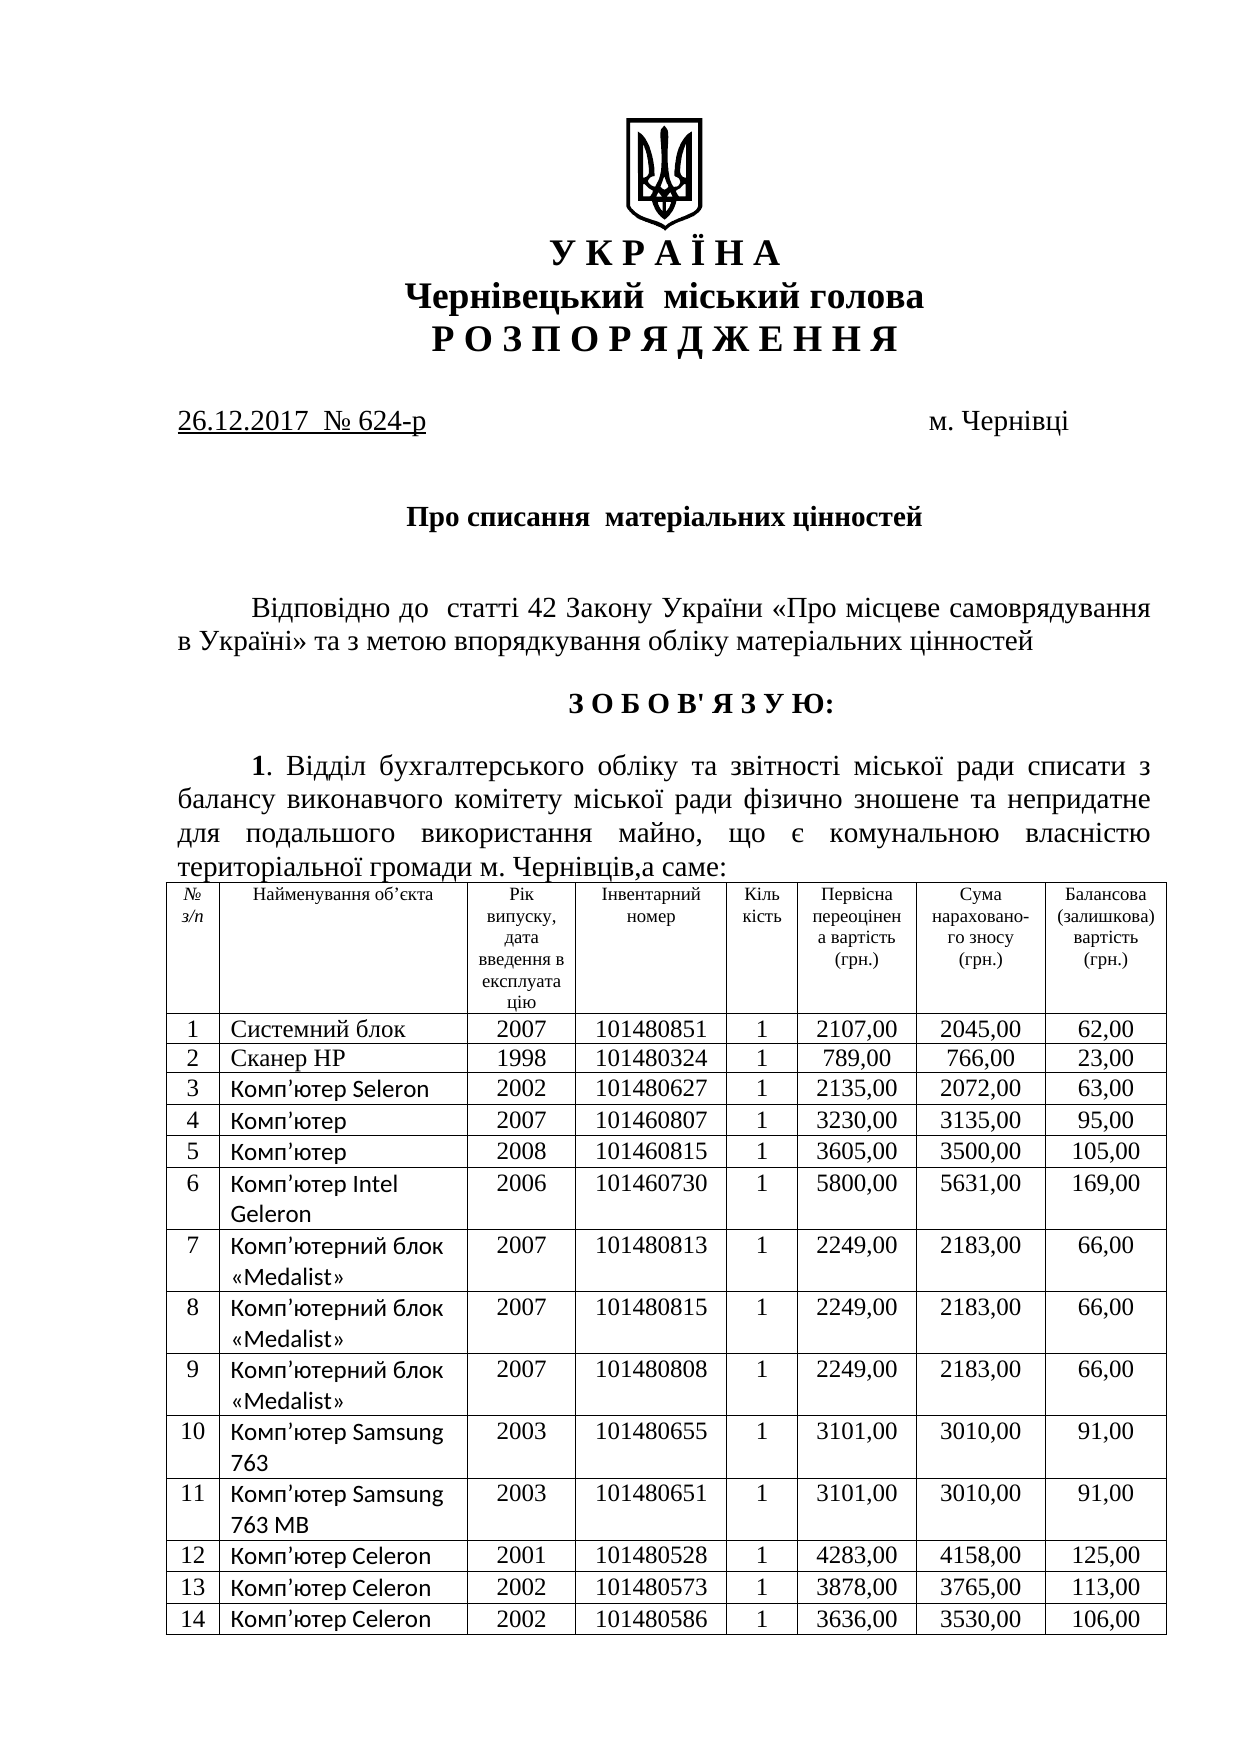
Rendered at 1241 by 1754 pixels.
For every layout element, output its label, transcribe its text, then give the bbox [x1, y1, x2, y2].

table_cell 2183,00 [917, 1292, 1045, 1353]
table_cell 101480813 [576, 1230, 726, 1291]
table_cell 101480573 [576, 1572, 726, 1603]
table_cell 101480815 [576, 1292, 726, 1353]
table_cell 2 [167, 1044, 219, 1072]
table_cell Комп’ютер Samsung 763 МВ [220, 1479, 467, 1539]
table_cell 2007 [468, 1292, 575, 1353]
table_header Найменування об’єкта [220, 883, 467, 1013]
table_cell Комп’ютер Seleron [220, 1073, 467, 1104]
table_cell 2249,00 [798, 1230, 916, 1291]
table_cell 8 [167, 1292, 219, 1353]
text 1. Відділ бухгалтерського обліку та звітності міської ради списати з балансу виконавчого комітету міської ради фізично зношене та непридатне для подальшого використання майно, що є комунальною власністю територіальної громади м. Чернівців,а саме: [177, 748, 1152, 882]
table_cell 766,00 [917, 1044, 1045, 1072]
table_header Рік випуску, дата введення в експлуатацію [468, 883, 575, 1013]
table_cell 5 [167, 1136, 219, 1167]
table_cell 66,00 [1046, 1292, 1166, 1353]
table_cell 10 [167, 1416, 219, 1477]
table_cell 62,00 [1046, 1014, 1166, 1042]
table_header Балансова (залишкова) вартість (грн.) [1046, 883, 1166, 1013]
table_cell 3765,00 [917, 1572, 1045, 1603]
table_cell 4 [167, 1105, 219, 1135]
table_cell 1 [727, 1105, 797, 1135]
table_cell 9 [167, 1354, 219, 1415]
table_cell 2183,00 [917, 1230, 1045, 1291]
table_cell 169,00 [1046, 1168, 1166, 1229]
table_cell Комп’ютер Сeleron [220, 1541, 467, 1571]
text З О Б О В' Я З У Ю: [177, 686, 1152, 719]
table_cell Комп’ютерний блок «Medalist» [220, 1354, 467, 1415]
table_cell 3010,00 [917, 1416, 1045, 1477]
table_cell 125,00 [1046, 1541, 1166, 1571]
table_cell 23,00 [1046, 1044, 1166, 1072]
table_cell 1 [727, 1292, 797, 1353]
table_cell 101480528 [576, 1541, 726, 1571]
table_cell 7 [167, 1230, 219, 1291]
text 26.12.2017 № 624-р м. Чернівці [177, 403, 1152, 437]
table_cell 1 [727, 1416, 797, 1477]
table_cell 5631,00 [917, 1168, 1045, 1229]
table_cell 1 [167, 1014, 219, 1042]
table_cell 3230,00 [798, 1105, 916, 1135]
table_cell Комп’ютер Сeleron [220, 1572, 467, 1603]
table_cell 1 [727, 1014, 797, 1042]
table_cell 2007 [468, 1354, 575, 1415]
table_cell 1 [727, 1572, 797, 1603]
table_cell 2003 [468, 1416, 575, 1477]
table_cell 3636,00 [798, 1604, 916, 1634]
table_cell 2007 [468, 1230, 575, 1291]
table_cell 6 [167, 1168, 219, 1229]
table_header Інвентарний номер [576, 883, 726, 1013]
table_cell Системний блок [220, 1014, 467, 1042]
table_cell 101460730 [576, 1168, 726, 1229]
table_cell Комп’ютер Samsung 763 [220, 1416, 467, 1477]
table_cell 3530,00 [917, 1604, 1045, 1634]
table_cell 101480655 [576, 1416, 726, 1477]
table_cell 2001 [468, 1541, 575, 1571]
table_cell 1 [727, 1604, 797, 1634]
table_cell Комп’ютер [220, 1136, 467, 1167]
table_cell 2002 [468, 1604, 575, 1634]
table_cell 91,00 [1046, 1416, 1166, 1477]
table_cell 3135,00 [917, 1105, 1045, 1135]
table_header Сума нараховано-го зносу (грн.) [917, 883, 1045, 1013]
table_cell 2008 [468, 1136, 575, 1167]
table_cell 63,00 [1046, 1073, 1166, 1104]
table_cell 91,00 [1046, 1479, 1166, 1539]
table_cell 3605,00 [798, 1136, 916, 1167]
table_cell 1998 [468, 1044, 575, 1072]
table_cell 101480586 [576, 1604, 726, 1634]
text Про списання матеріальних цінностей [177, 499, 1152, 532]
table_cell 1 [727, 1136, 797, 1167]
table_cell 3101,00 [798, 1479, 916, 1539]
table_cell 2107,00 [798, 1014, 916, 1042]
table_header Первісна переоцінена вартість (грн.) [798, 883, 916, 1013]
table_cell 3010,00 [917, 1479, 1045, 1539]
table_cell 105,00 [1046, 1136, 1166, 1167]
table_cell 1 [727, 1073, 797, 1104]
table_cell 2003 [468, 1479, 575, 1539]
table_cell 2135,00 [798, 1073, 916, 1104]
table_cell Комп’ютер Intel Geleron [220, 1168, 467, 1229]
table_cell 1 [727, 1541, 797, 1571]
table_cell Сканер НР [220, 1044, 467, 1072]
text У К Р А Ї Н А [177, 231, 1152, 274]
table_cell 2249,00 [798, 1292, 916, 1353]
table_cell 1 [727, 1168, 797, 1229]
table_cell 101480851 [576, 1014, 726, 1042]
table_cell 1 [727, 1230, 797, 1291]
table_cell 101460807 [576, 1105, 726, 1135]
table_cell 113,00 [1046, 1572, 1166, 1603]
table_cell 2045,00 [917, 1014, 1045, 1042]
table_cell 101480627 [576, 1073, 726, 1104]
table_cell 14 [167, 1604, 219, 1634]
table_cell 3878,00 [798, 1572, 916, 1603]
table_cell Комп’ютерний блок «Medalist» [220, 1230, 467, 1291]
table_cell 1 [727, 1044, 797, 1072]
table_cell 101460815 [576, 1136, 726, 1167]
table_cell Комп’ютер Сeleron [220, 1604, 467, 1634]
text Чернівецький міський голова [177, 274, 1152, 317]
text Р О З П О Р Я Д Ж Е Н Н Я [177, 317, 1152, 360]
table_cell 2072,00 [917, 1073, 1045, 1104]
table_cell 5800,00 [798, 1168, 916, 1229]
table_cell 101480651 [576, 1479, 726, 1539]
table_cell 66,00 [1046, 1230, 1166, 1291]
table_cell Комп’ютер [220, 1105, 467, 1135]
table_cell 789,00 [798, 1044, 916, 1072]
table_cell 12 [167, 1541, 219, 1571]
table_cell 2249,00 [798, 1354, 916, 1415]
table_cell 3101,00 [798, 1416, 916, 1477]
table_cell 1 [727, 1479, 797, 1539]
table_cell 2007 [468, 1014, 575, 1042]
table_cell 4158,00 [917, 1541, 1045, 1571]
table_cell 101480324 [576, 1044, 726, 1072]
table_cell 11 [167, 1479, 219, 1539]
table_cell 2002 [468, 1073, 575, 1104]
table_cell 2002 [468, 1572, 575, 1603]
table_cell Комп’ютерний блок «Medalist» [220, 1292, 467, 1353]
table_cell 4283,00 [798, 1541, 916, 1571]
table_cell 3 [167, 1073, 219, 1104]
table_cell 2183,00 [917, 1354, 1045, 1415]
table_header № з/п [167, 883, 219, 1013]
table_cell 101480808 [576, 1354, 726, 1415]
table_cell 66,00 [1046, 1354, 1166, 1415]
table_header Кіль кість [727, 883, 797, 1013]
table_cell 95,00 [1046, 1105, 1166, 1135]
table_cell 2007 [468, 1105, 575, 1135]
table_cell 2006 [468, 1168, 575, 1229]
table_cell 13 [167, 1572, 219, 1603]
table_cell 3500,00 [917, 1136, 1045, 1167]
table_cell 1 [727, 1354, 797, 1415]
table_cell 106,00 [1046, 1604, 1166, 1634]
text Відповідно до статті 42 Закону України «Про місцеве самоврядування в Україні» та з метою впорядкування обліку матеріальних цінностей [177, 590, 1152, 657]
